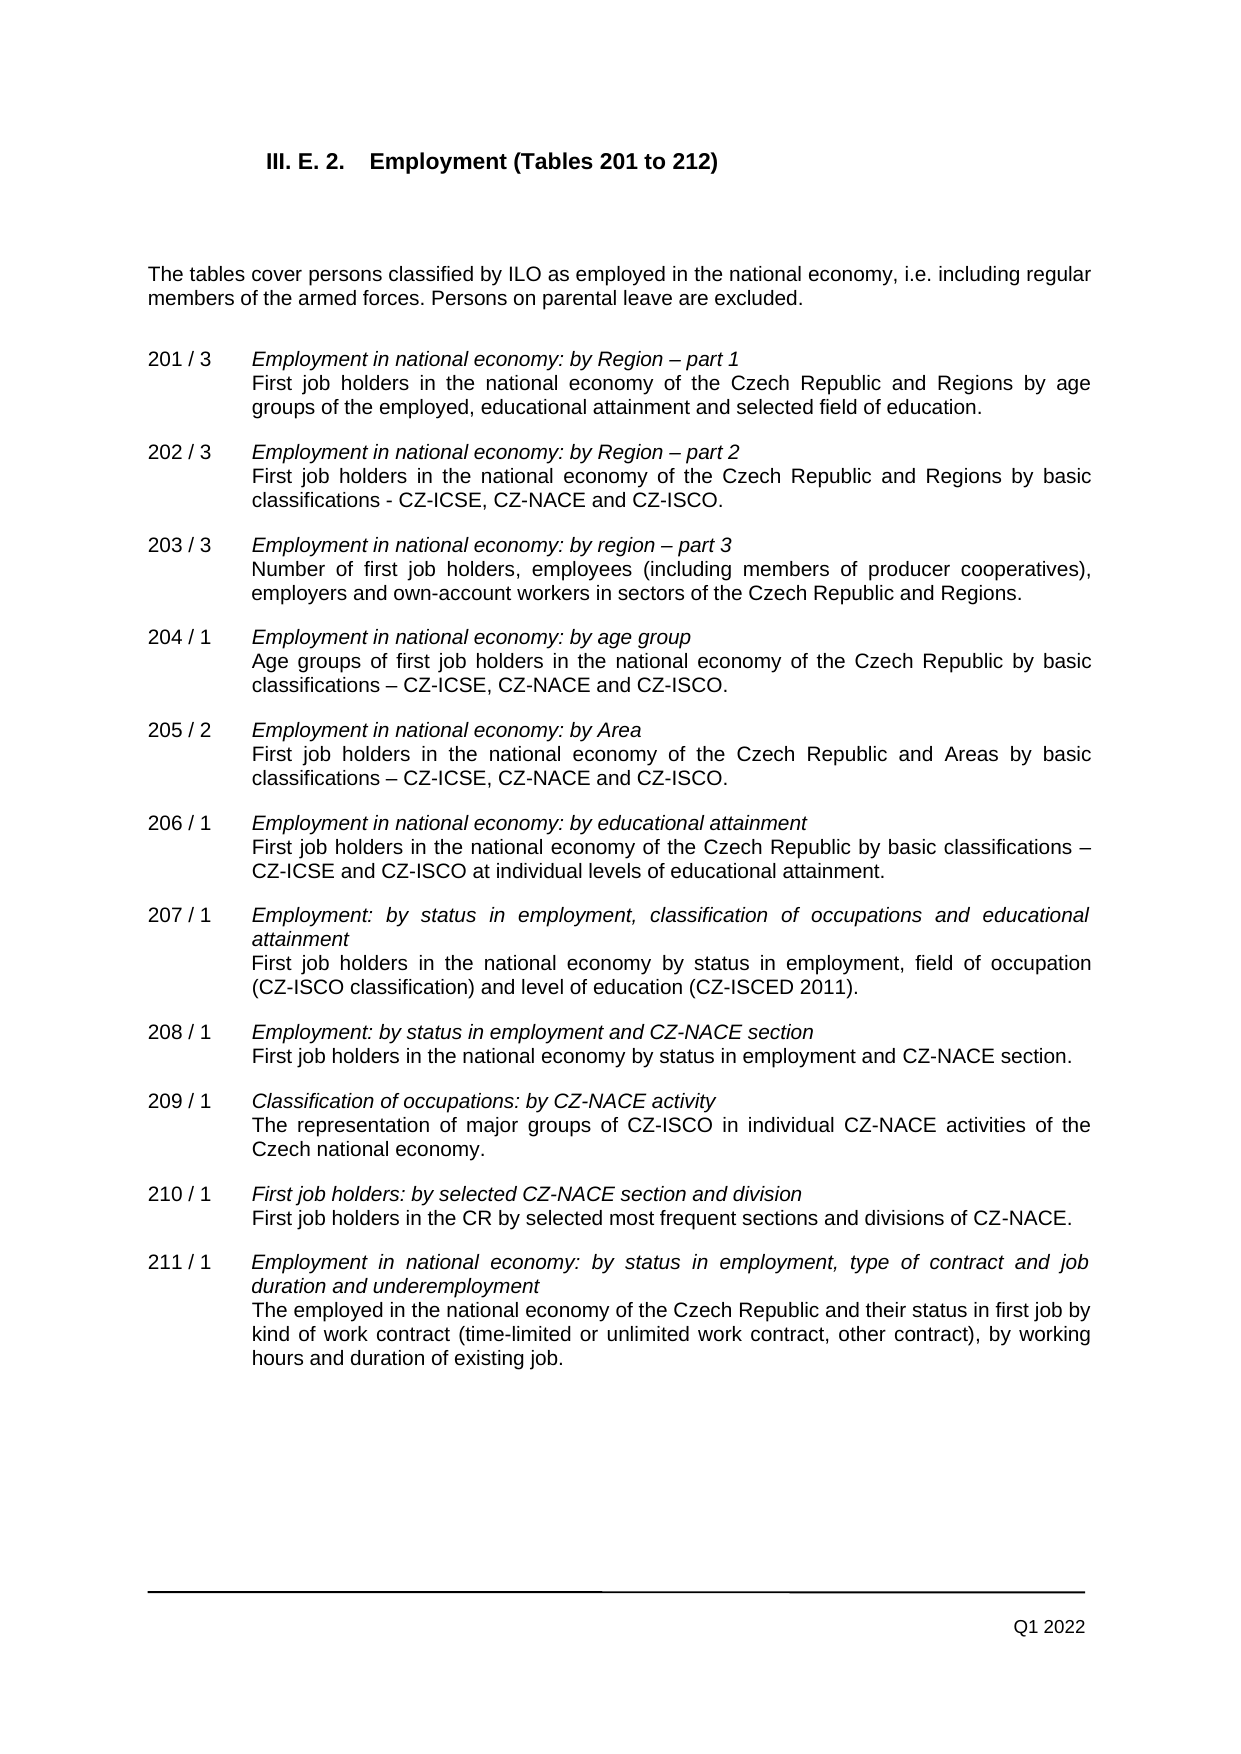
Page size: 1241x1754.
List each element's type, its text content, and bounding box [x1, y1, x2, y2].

text 202 / 3 Employment in national economy: by Region – part 2 [148, 440, 1092, 464]
text 210 / 1 First job holders: by selected CZ-NACE section and division [148, 1181, 1092, 1205]
text First job holders in the CR by selected most frequent sections and divisions of CZ-NACE. [252, 1205, 1092, 1229]
text 208 / 1 Employment: by status in employment and CZ-NACE section [148, 1020, 1092, 1044]
text The employed in the national economy of the Czech Republic and their status in first job by kind of work contract (time-limited or unlimited work contract, other contract), by working hours and duration of existing job. [252, 1298, 1092, 1370]
text 204 / 1 Employment in national economy: by age group [148, 625, 1092, 649]
text 206 / 1 Employment in national economy: by educational attainment [148, 811, 1092, 834]
text Age groups of first job holders in the national economy of the Czech Republic by basic classifications – CZ-ICSE, CZ-NACE and CZ-ISCO. [252, 649, 1092, 697]
text 211 / 1 Employment in national economy: by status in employment, type of contract and job duration and underemployment [148, 1250, 1092, 1298]
text 207 / 1 Employment: by status in employment, classification of occupations and educational attainment [148, 903, 1092, 951]
text First job holders in the national economy of the Czech Republic and Regions by age groups of the employed, educational attainment and selected field of education. [252, 371, 1092, 419]
text 203 / 3 Employment in national economy: by region – part 3 [148, 532, 1092, 556]
text First job holders in the national economy by status in employment, field of occupation (CZ-ISCO classification) and level of education (CZ-ISCED 2011). [251, 951, 1092, 999]
list Employment (Tables 201 to 212) [148, 148, 1092, 174]
text The tables cover persons classified by ILO as employed in the national economy, i.e. including regular members of the armed forces. Persons on parental leave are excluded. [148, 262, 1092, 309]
text 205 / 2 Employment in national economy: by Area [148, 718, 1092, 742]
text First job holders in the national economy of the Czech Republic by basic classifications –CZ-ICSE and CZ-ISCO at individual levels of educational attainment. [252, 834, 1092, 882]
text 209 / 1 Classification of occupations: by CZ-NACE activity [148, 1089, 1092, 1113]
text First job holders in the national economy of the Czech Republic and Areas by basic classifications – CZ-ICSE, CZ-NACE and CZ-ISCO. [252, 742, 1092, 790]
text 201 / 3 Employment in national economy: by Region – part 1 [148, 347, 1092, 371]
text The representation of major groups of CZ-ISCO in individual CZ-NACE activities of the Czech national economy. [252, 1113, 1092, 1161]
text Number of first job holders, employees (including members of producer cooperatives), employers and own-account workers in sectors of the Czech Republic and Regions. [223, 556, 1092, 604]
text First job holders in the national economy of the Czech Republic and Regions by basic classifications - CZ-ICSE, CZ-NACE and CZ-ISCO. [252, 464, 1092, 512]
text First job holders in the national economy by status in employment and CZ-NACE section. [252, 1044, 1092, 1068]
